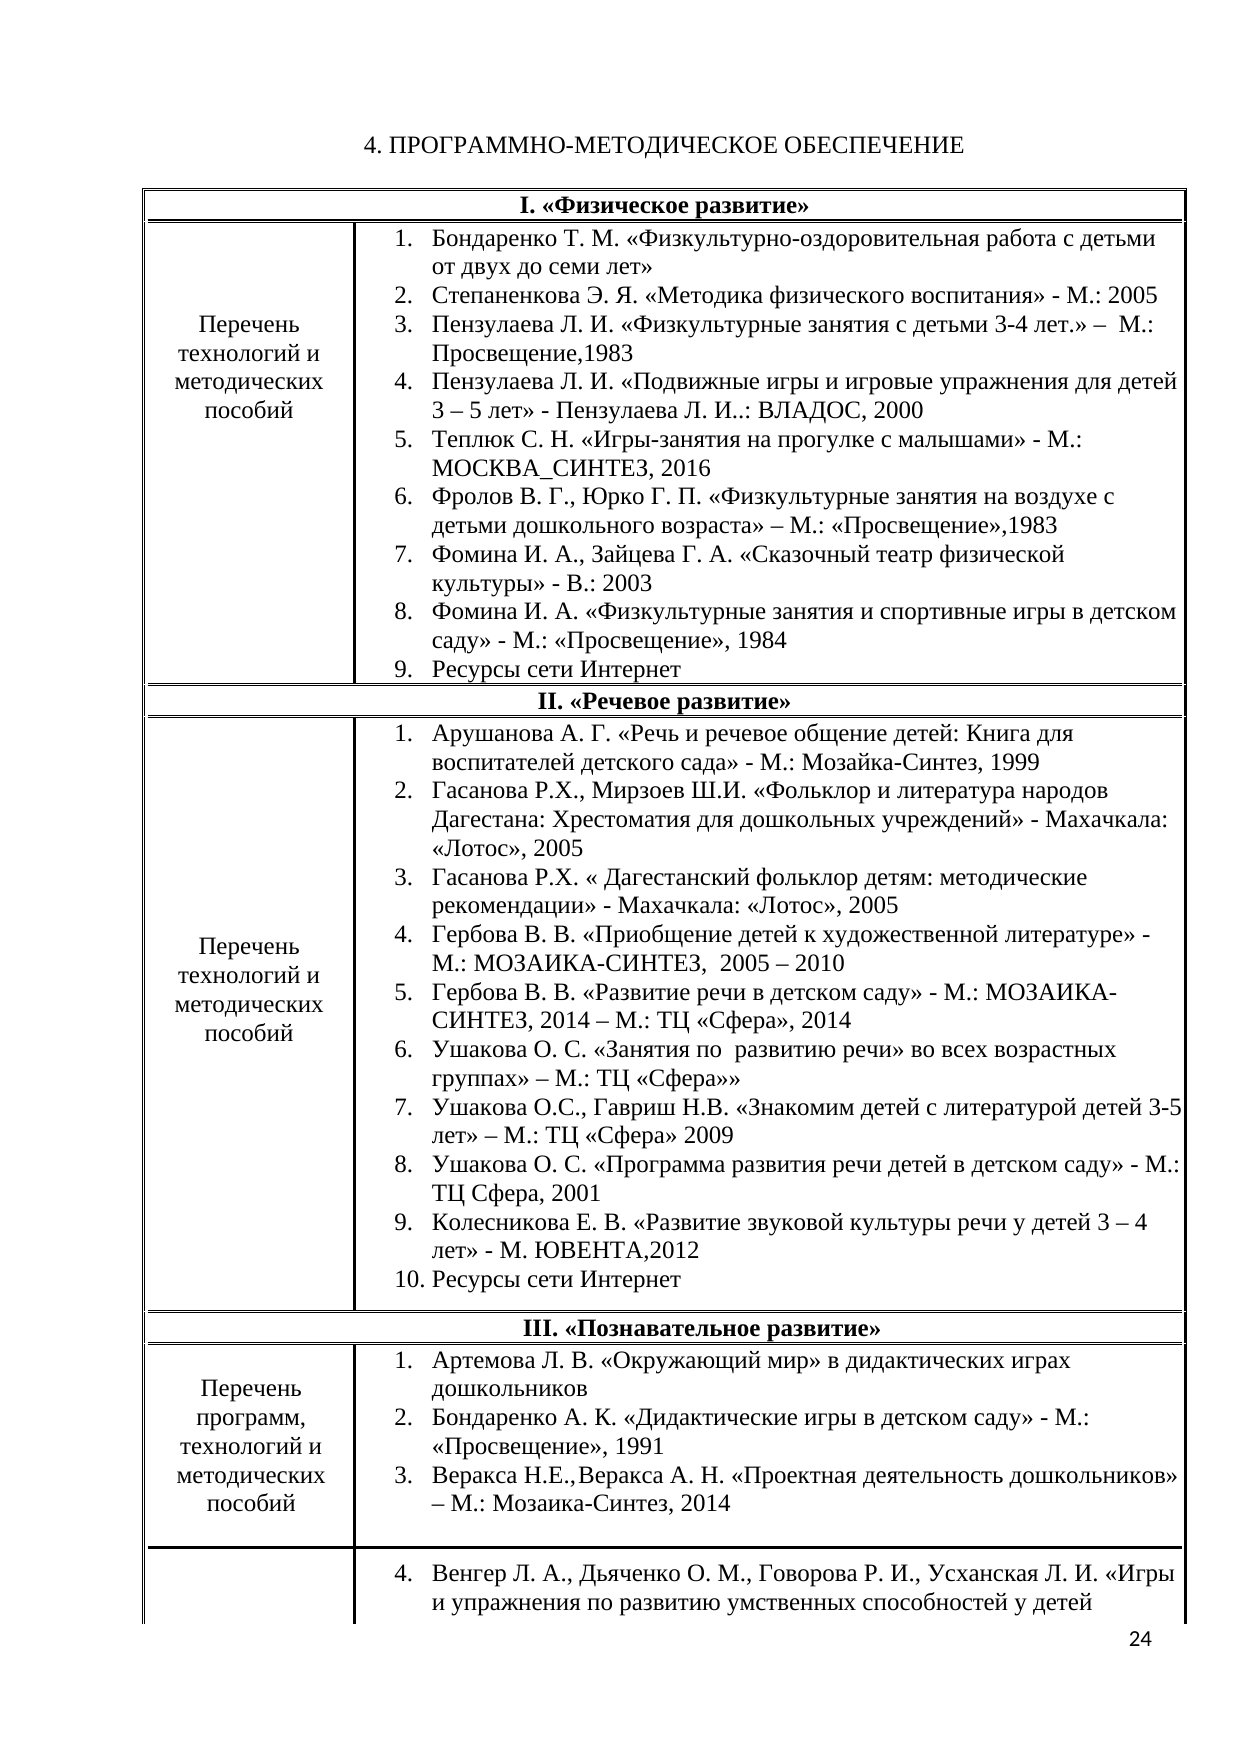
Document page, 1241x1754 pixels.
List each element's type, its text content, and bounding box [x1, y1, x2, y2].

table_cell Бондаренко Т. М. «Физкультурно-оздоровительная работа с детьми от двух до семи лет» Степаненкова Э. Я. «Методика физического воспитания» - М.: 2005 Пензулаева Л. И. «Физкультурные занятия с детьми 3-4 лет.» – М.: Просвещение,1983 Пензулаева Л. И. «Подвижные игры и игровые упражнения для детей 3 – 5 лет» - Пензулаева Л. И..: ВЛАДОС, 2000 Теплюк С. Н. «Игры-занятия на прогулке с малышами» - М.: МОСКВА_СИНТЕЗ, 2016 Фролов В. Г., Юрко Г. П. «Физкультурные занятия на воздухе с детьми дошкольного возраста» – М.: «Просвещение»,1983 Фомина И. А., Зайцева Г. А. «Сказочный театр физической культуры» - В.: 2003 Фомина И. А. «Физкультурные занятия и спортивные игры в детском саду» - М.: «Просвещение», 1984 Ресурсы сети Интернет [356, 219, 1185, 683]
table_cell Перечень технологий и методических пособий [145, 219, 353, 683]
table_cell Перечень технологий и методических пособий [145, 715, 353, 1309]
table_cell Артемова Л. В. «Окружающий мир» в дидактических играх дошкольников Бондаренко А. К. «Дидактические игры в детском саду» - М.: «Просвещение», 1991 Веракса Н.Е., Веракса А. Н. «Проектная деятельность дошкольников» – М.: Мозаика-Синтез, 2014 [354, 1341, 1185, 1546]
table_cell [356, 1546, 1184, 1624]
table_cell II. «Речевое развитие» [143, 683, 1186, 714]
table_cell [145, 1546, 353, 1624]
table_cell Перечень программ, технологий и методических пособий [145, 1341, 354, 1546]
text 4. ПРОГРАММНО-МЕТОДИЧЕСКОЕ ОБЕСПЕЧЕНИЕ [177, 130, 1152, 159]
table_cell III. «Познавательное развитие» [145, 1310, 1185, 1341]
table_header I. «Физическое развитие» [145, 191, 1184, 219]
table_cell Арушанова А. Г. «Речь и речевое общение детей: Книга для воспитателей детского сада» - М.: Мозайка-Синтез, 1999 Гасанова Р.Х., Мирзоев Ш.И. «Фольклор и литература народов Дагестана: Хрестоматия для дошкольных учреждений» - Махачкала: «Лотос», 2005 Гасанова Р.Х. « Дагестанский фольклор детям: методические рекомендации» - Махачкала: «Лотос», 2005 Гербова В. В. «Приобщение детей к художественной литературе» - М.: МОЗАИКА-СИНТЕЗ, 2005 – 2010 Гербова В. В. «Развитие речи в детском саду» - М.: МОЗАИКА-СИНТЕЗ, 2014 – М.: ТЦ «Сфера», 2014 Ушакова О. С. «Занятия по развитию речи» во всех возрастных группах» – М.: ТЦ «Сфера»» Ушакова О.С., Гавриш Н.В. «Знакомим детей с литературой детей 3-5 лет» – М.: ТЦ «Сфера» 2009 Ушакова О. С. «Программа развития речи детей в детском саду» - М.: ТЦ Сфера, 2001 Колесникова Е. В. «Развитие звуковой культуры речи у детей 3 – 4 лет» - М. ЮВЕНТА,2012 Ресурсы сети Интернет [356, 715, 1185, 1309]
